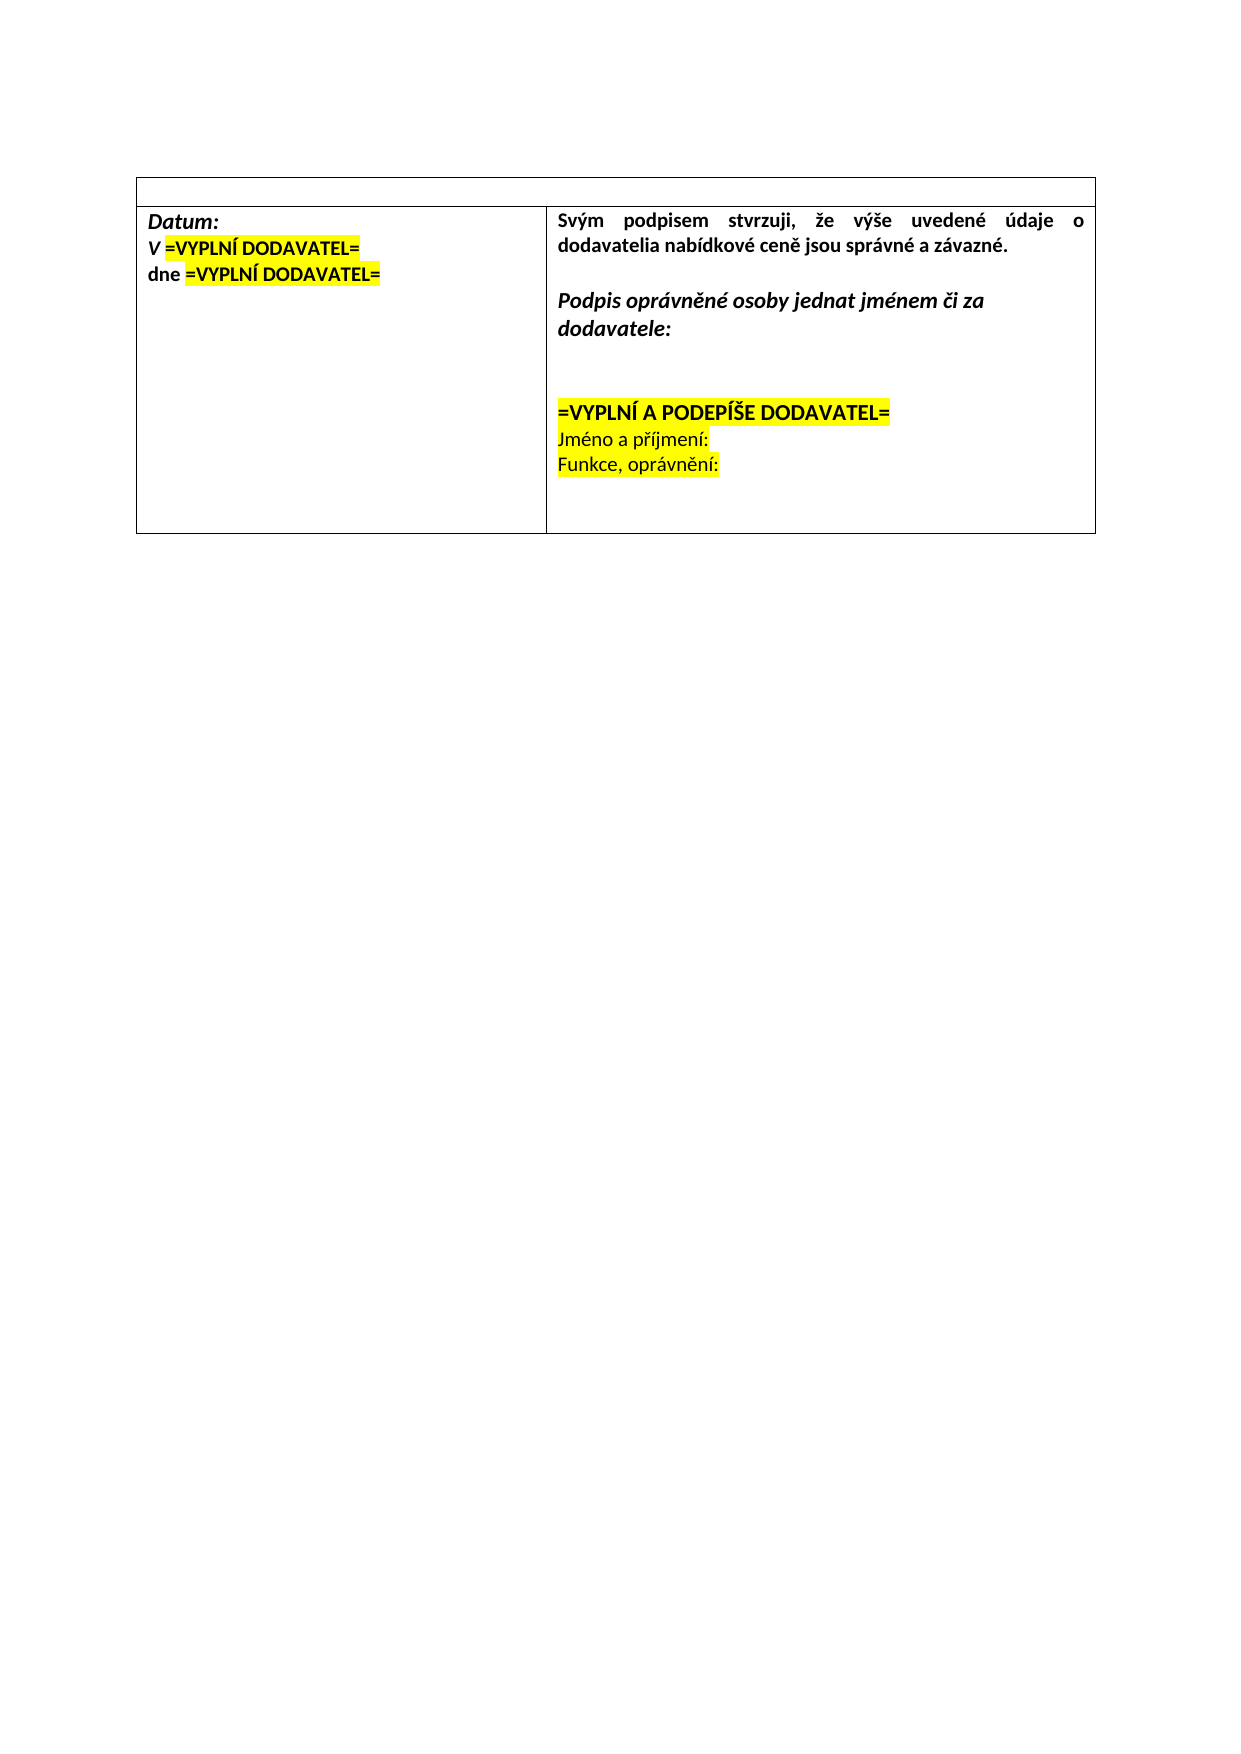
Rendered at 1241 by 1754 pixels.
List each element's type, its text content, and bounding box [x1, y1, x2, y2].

table_cell Svým podpisem stvrzuji, že výše uvedené údaje o dodavatelia nabídkové ceně jsou správné a závazné. Podpis oprávněné osoby jednat jménem či za dodavatele: =VYPLNÍ A PODEPÍŠE DODAVATEL= Jméno a příjmení: Funkce, oprávnění: [547, 207, 1095, 533]
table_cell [137, 178, 1095, 206]
table_cell Datum: V =VYPLNÍ DODAVATEL= dne =VYPLNÍ DODAVATEL= [137, 207, 546, 533]
